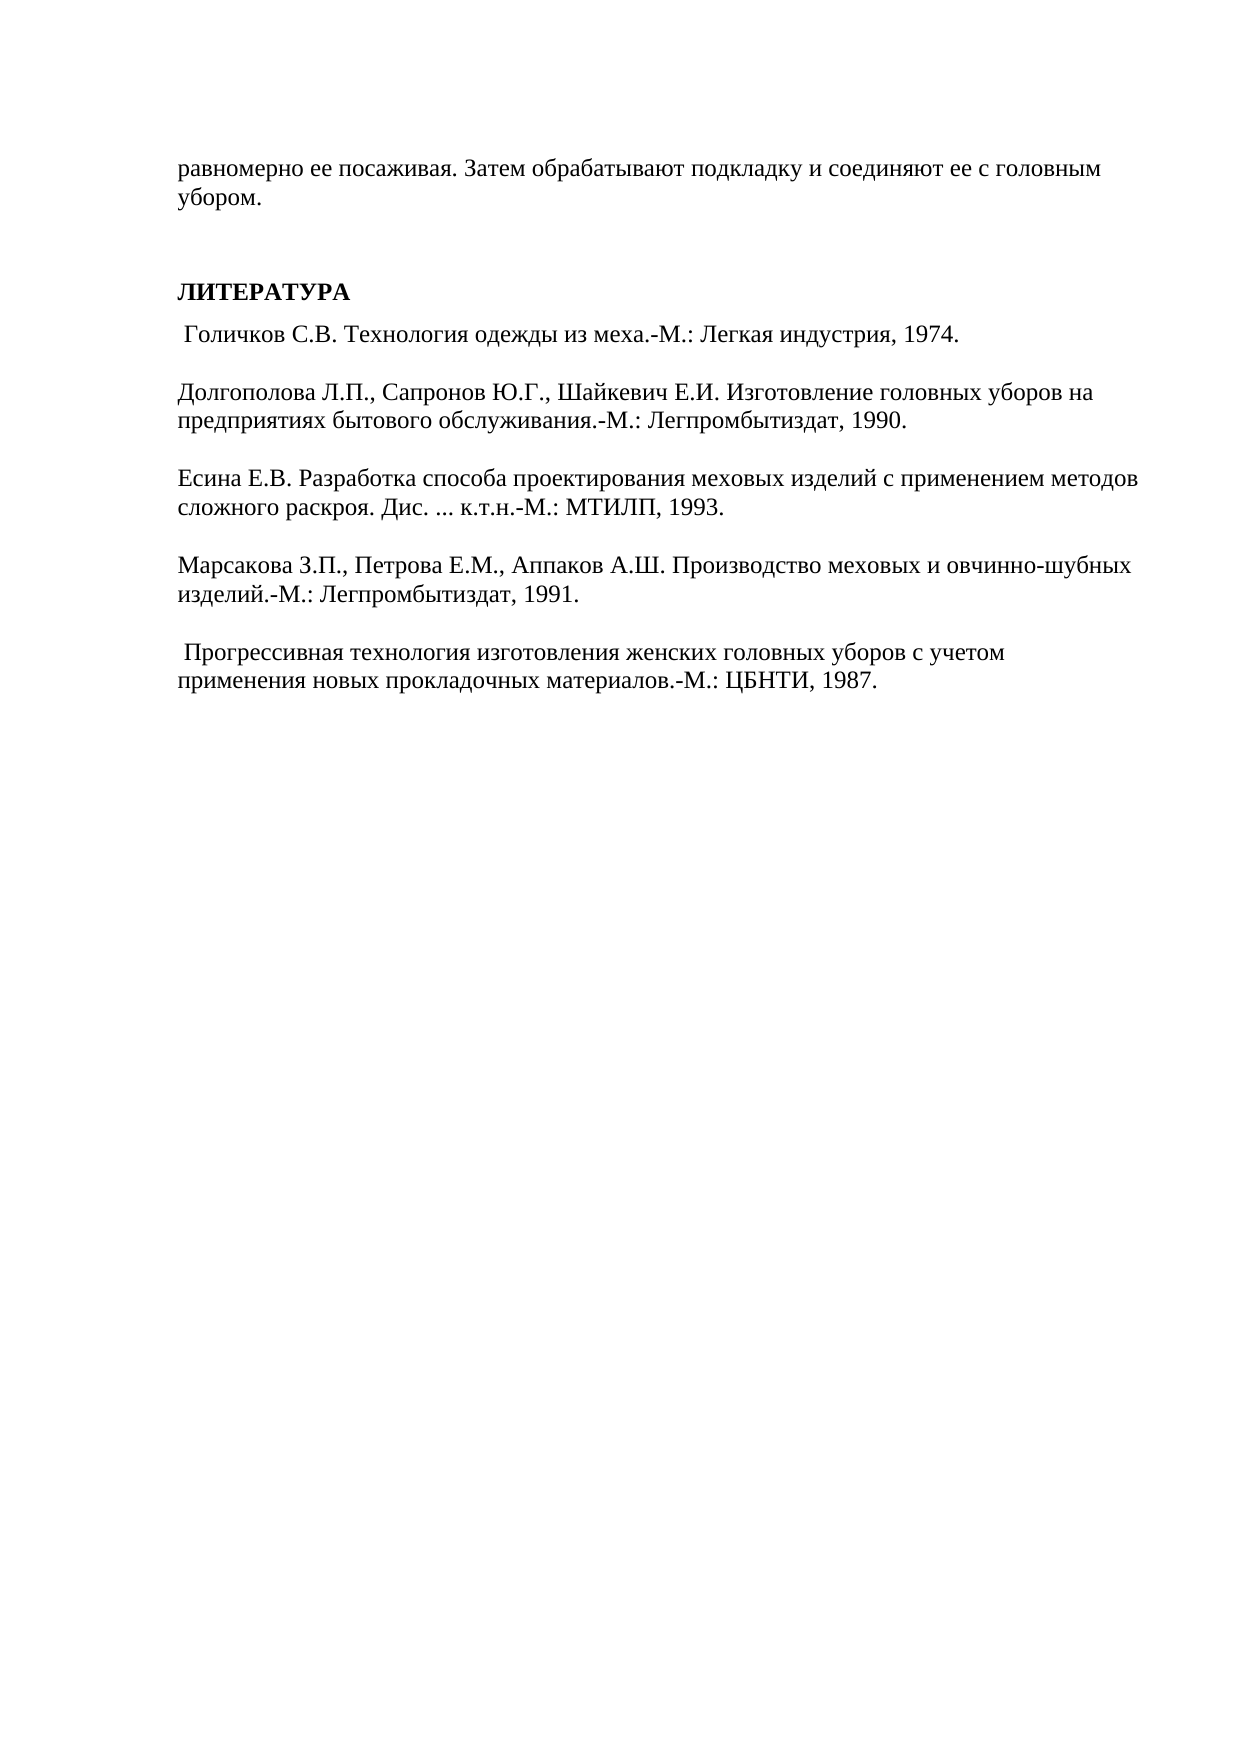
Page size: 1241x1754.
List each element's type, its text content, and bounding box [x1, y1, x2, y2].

table_header ЛИТЕРАТУРА [171, 271, 1145, 312]
table_cell Голичков С.В. Технология одежды из меха.-М.: Легкая индустрия, 1974. Долгополова Л.П., Сапронов Ю.Г., Шайкевич Е.И. Изготовление головных уборов на предприятиях бытового обслуживания.-М.: Легпромбытиздат, 1990. Есина Е.В. Разработка способа проектирования меховых изделий с применением методов сложного раскроя. Дис. ... к.т.н.-М.: МТИЛП, 1993. Марсакова З.П., Петрова Е.М., Аппаков А.Ш. Производство меховых и овчинно-шубных изделий.-М.: Легпромбытиздат, 1991. Прогрессивная технология изготовления женских головных уборов с учетом применения новых прокладочных материалов.-М.: ЦБНТИ, 1987. [171, 313, 1145, 700]
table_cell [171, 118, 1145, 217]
